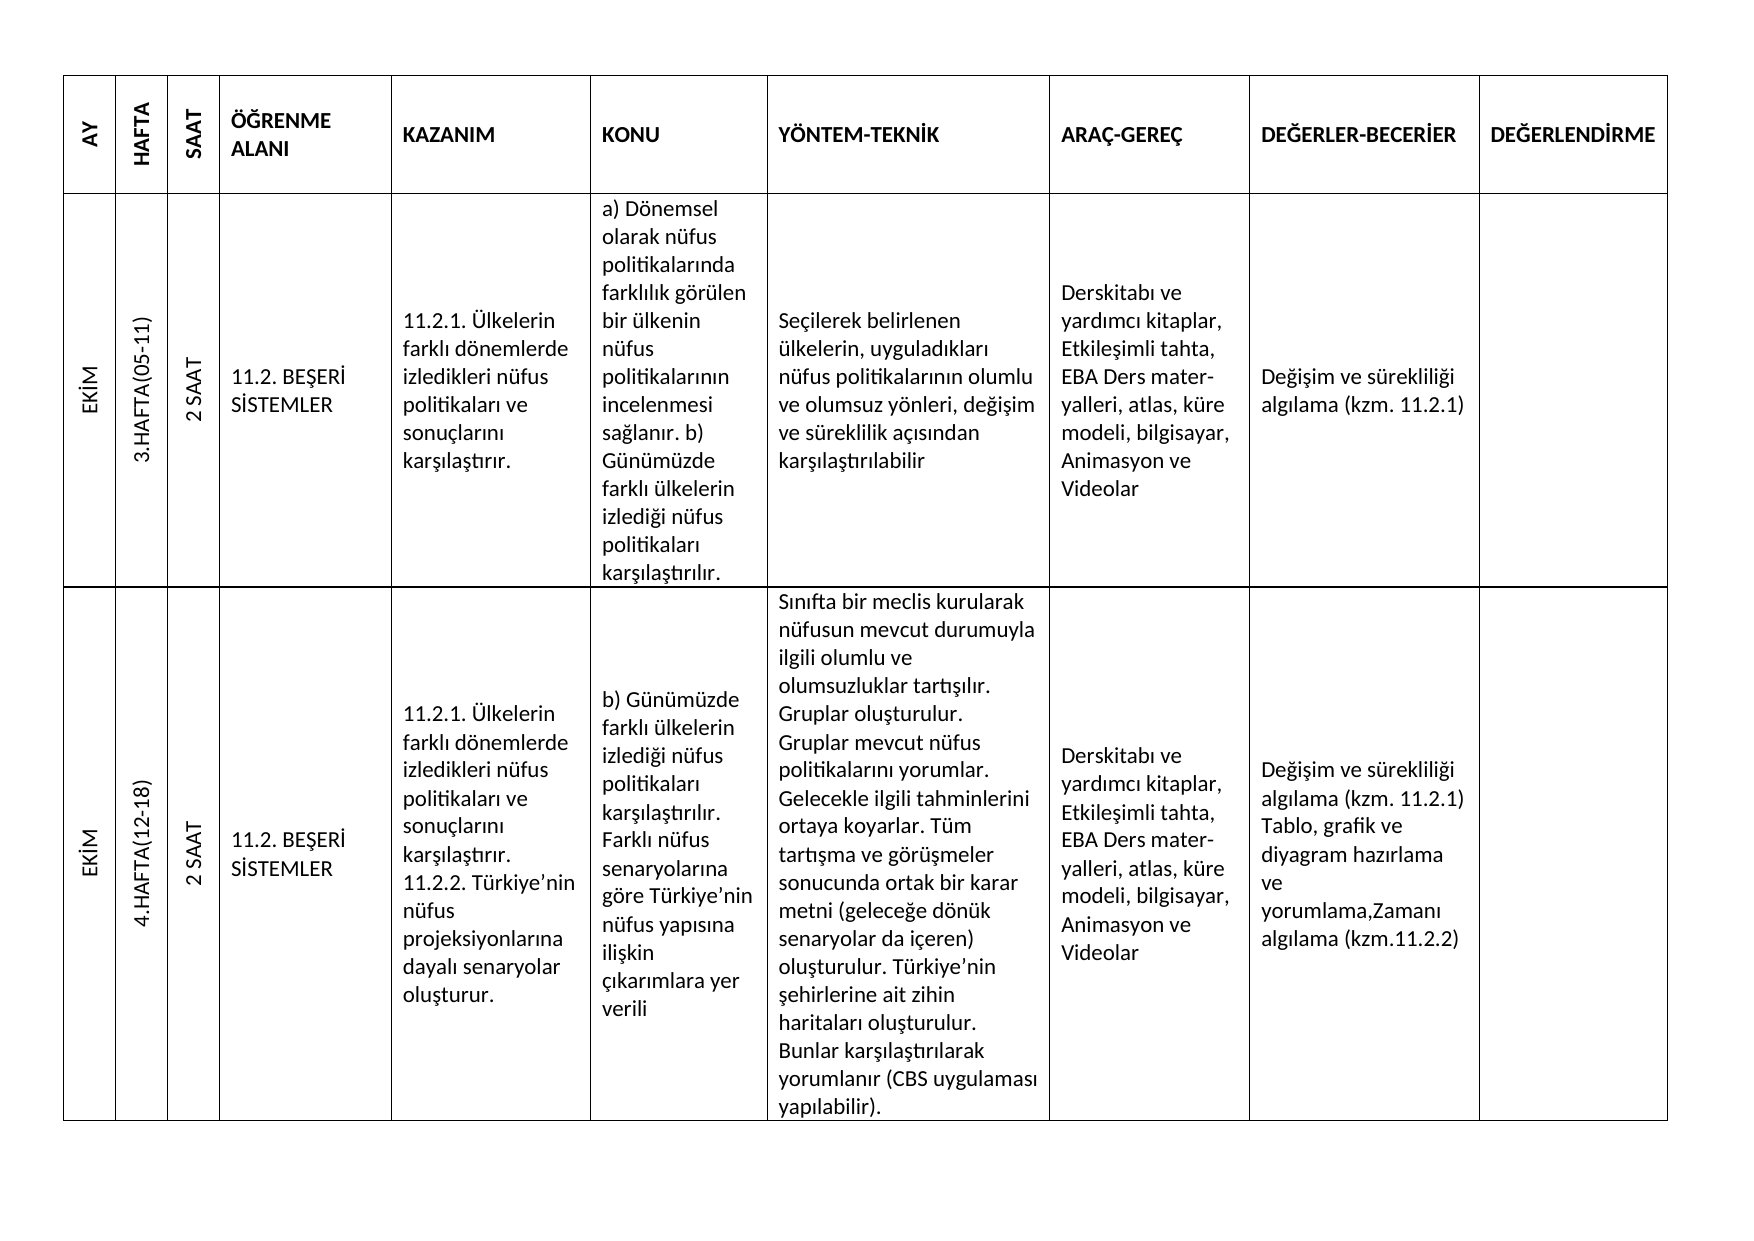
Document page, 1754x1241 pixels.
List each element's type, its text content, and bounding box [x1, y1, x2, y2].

table_cell b) Günümüzde farklı ülkelerin izlediği nüfus politikaları karşılaştırılır. Farklı nüfus senaryolarına göre Türkiye’nin nüfus yapısına ilişkin çıkarımlara yer verili [591, 588, 767, 1120]
table_cell 11.2. BEŞERİ SİSTEMLER [220, 194, 391, 586]
table_cell [1480, 194, 1667, 586]
table_cell Değişim ve sürekliliği algılama (kzm. 11.2.1) Tablo, grafik ve diyagram hazırlama ve yorumlama,Zamanı algılama (kzm.11.2.2) [1250, 588, 1479, 1120]
table_cell [1480, 588, 1667, 1120]
table_cell 11.2.1. Ülkelerin farklı dönemlerde izledikleri nüfus politikaları ve sonuçlarını karşılaştırır. 11.2.2. Türkiye’nin nüfus projeksiyonlarına dayalı senaryolar oluşturur. [392, 588, 590, 1120]
table_header DEĞERLER-BECERİER [1250, 76, 1479, 193]
table_cell EKİM [64, 194, 115, 586]
table_header KONU [591, 76, 767, 193]
table_cell 3.HAFTA(05-11) [116, 194, 167, 586]
table_header ARAÇ-GEREÇ [1050, 76, 1249, 193]
table_cell Seçilerek belirlenen ülkelerin, uyguladıkları nüfus politikalarının olumlu ve olumsuz yönleri, değişim ve süreklilik açısından karşılaştırılabilir [768, 194, 1049, 586]
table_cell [1050, 588, 1249, 1120]
table_header HAFTA [116, 76, 167, 193]
table_cell 4.HAFTA(12-18) [116, 588, 167, 1120]
table_cell EKİM [64, 588, 115, 1120]
table_header ÖĞRENME ALANI [220, 76, 391, 193]
table_header KAZANIM [392, 76, 590, 193]
table_header AY [64, 76, 115, 193]
table_cell Sınıfta bir meclis kurularak nüfusun mevcut durumuyla ilgili olumlu ve olumsuzluklar tartışılır. Gruplar oluşturulur. Gruplar mevcut nüfus politikalarını yorumlar. Gelecekle ilgili tahminlerini ortaya koyarlar. Tüm tartışma ve görüşmeler sonucunda ortak bir karar metni (geleceğe dönük senaryolar da içeren) oluşturulur. Türkiye’nin şehirlerine ait zihin haritaları oluşturulur. Bunlar karşılaştırılarak yorumlanır (CBS uygulaması yapılabilir). [768, 588, 1049, 1120]
table_cell 11.2.1. Ülkelerin farklı dönemlerde izledikleri nüfus politikaları ve sonuçlarını karşılaştırır. [392, 194, 590, 586]
table_cell 11.2. BEŞERİ SİSTEMLER [220, 588, 391, 1120]
table_header DEĞERLENDİRME [1480, 76, 1667, 193]
table_cell Değişim ve sürekliliği algılama (kzm. 11.2.1) [1250, 194, 1479, 586]
table_cell 2 SAAT [168, 588, 219, 1120]
table_cell 2 SAAT [168, 194, 219, 586]
table_header YÖNTEM-TEKNİK [768, 76, 1049, 193]
table_cell a) Dönemsel olarak nüfus politikalarında farklılık görülen bir ülkenin nüfus politikalarının incelenmesi sağlanır. b) Günümüzde farklı ülkelerin izlediği nüfus politikaları karşılaştırılır. [591, 194, 767, 586]
table_header SAAT [168, 76, 219, 193]
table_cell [1050, 194, 1249, 586]
